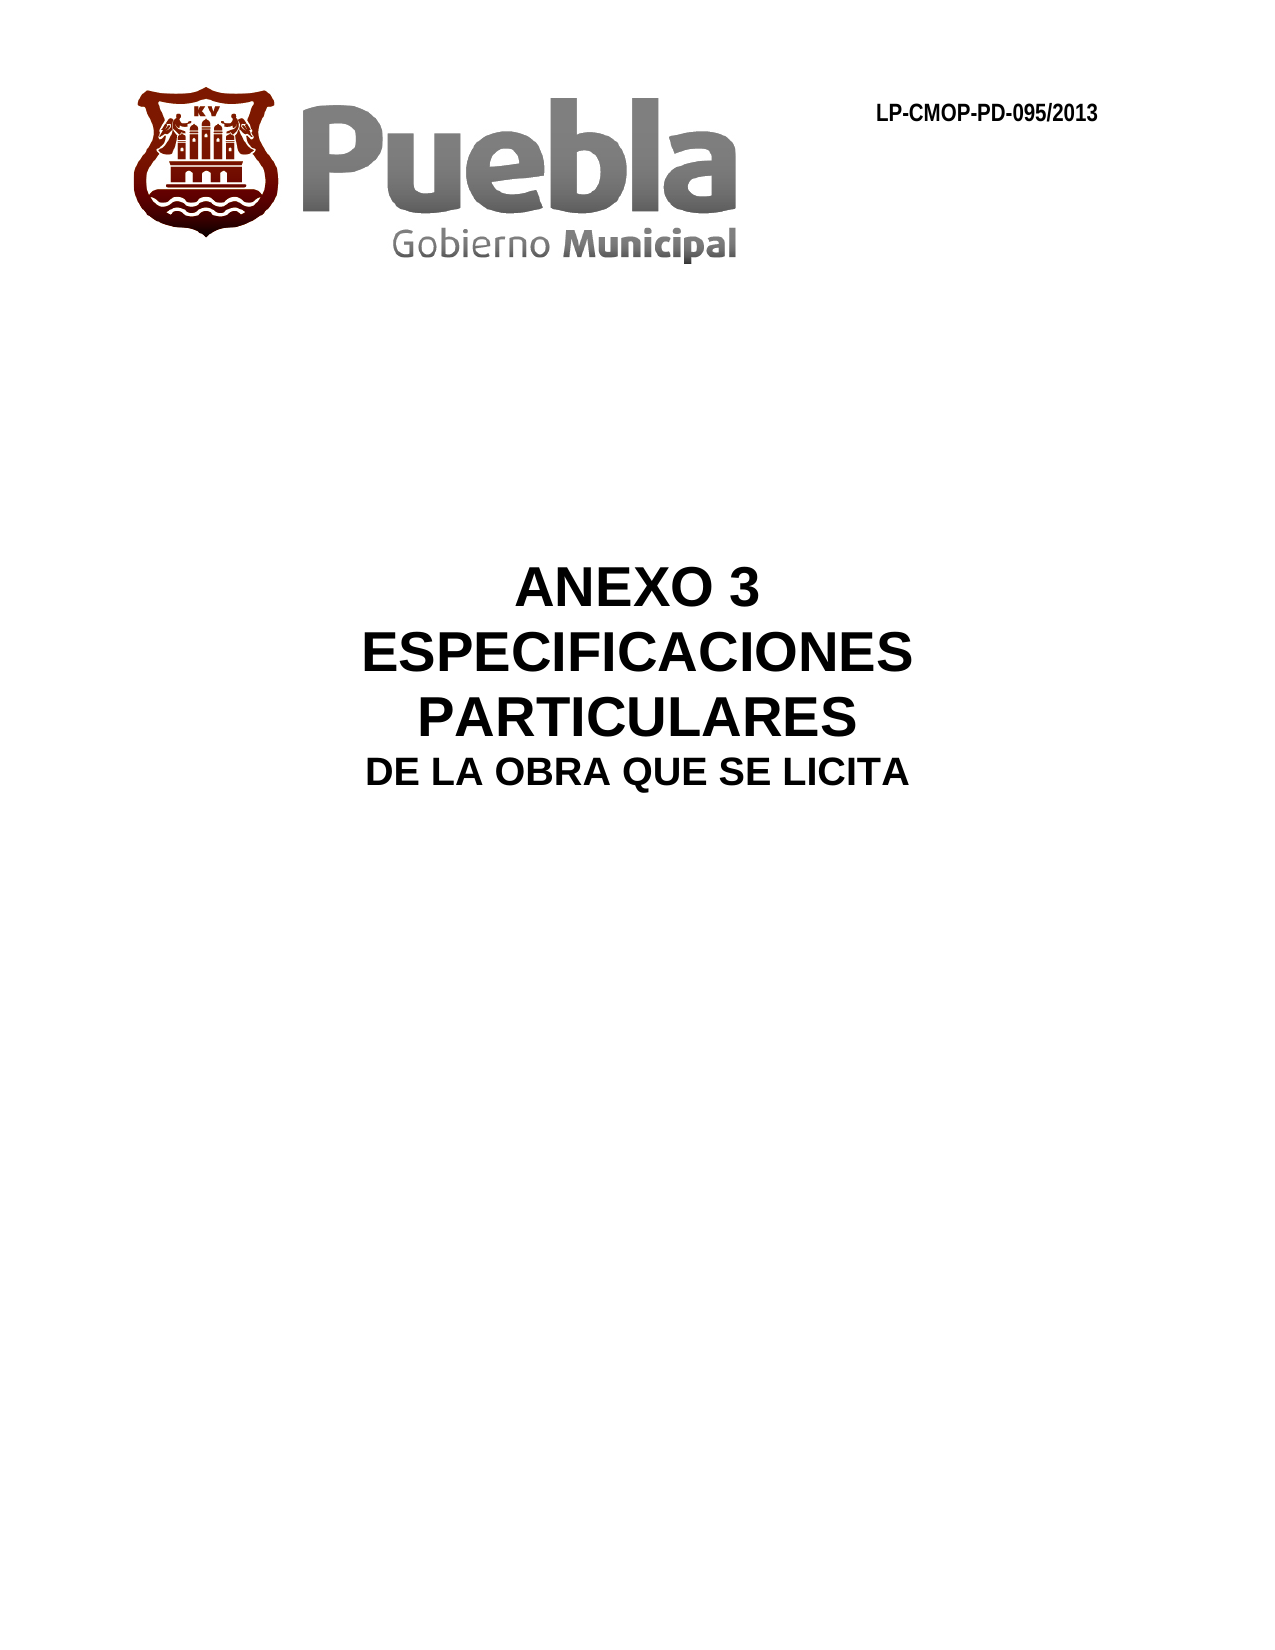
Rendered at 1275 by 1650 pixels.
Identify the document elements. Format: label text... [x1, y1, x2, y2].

picture [133, 87, 736, 264]
text ESPECIFICACIONES PARTICULARES [177, 619, 1098, 748]
text ANEXO 3 [177, 554, 1098, 619]
text DE SE LICITA [177, 748, 1098, 794]
